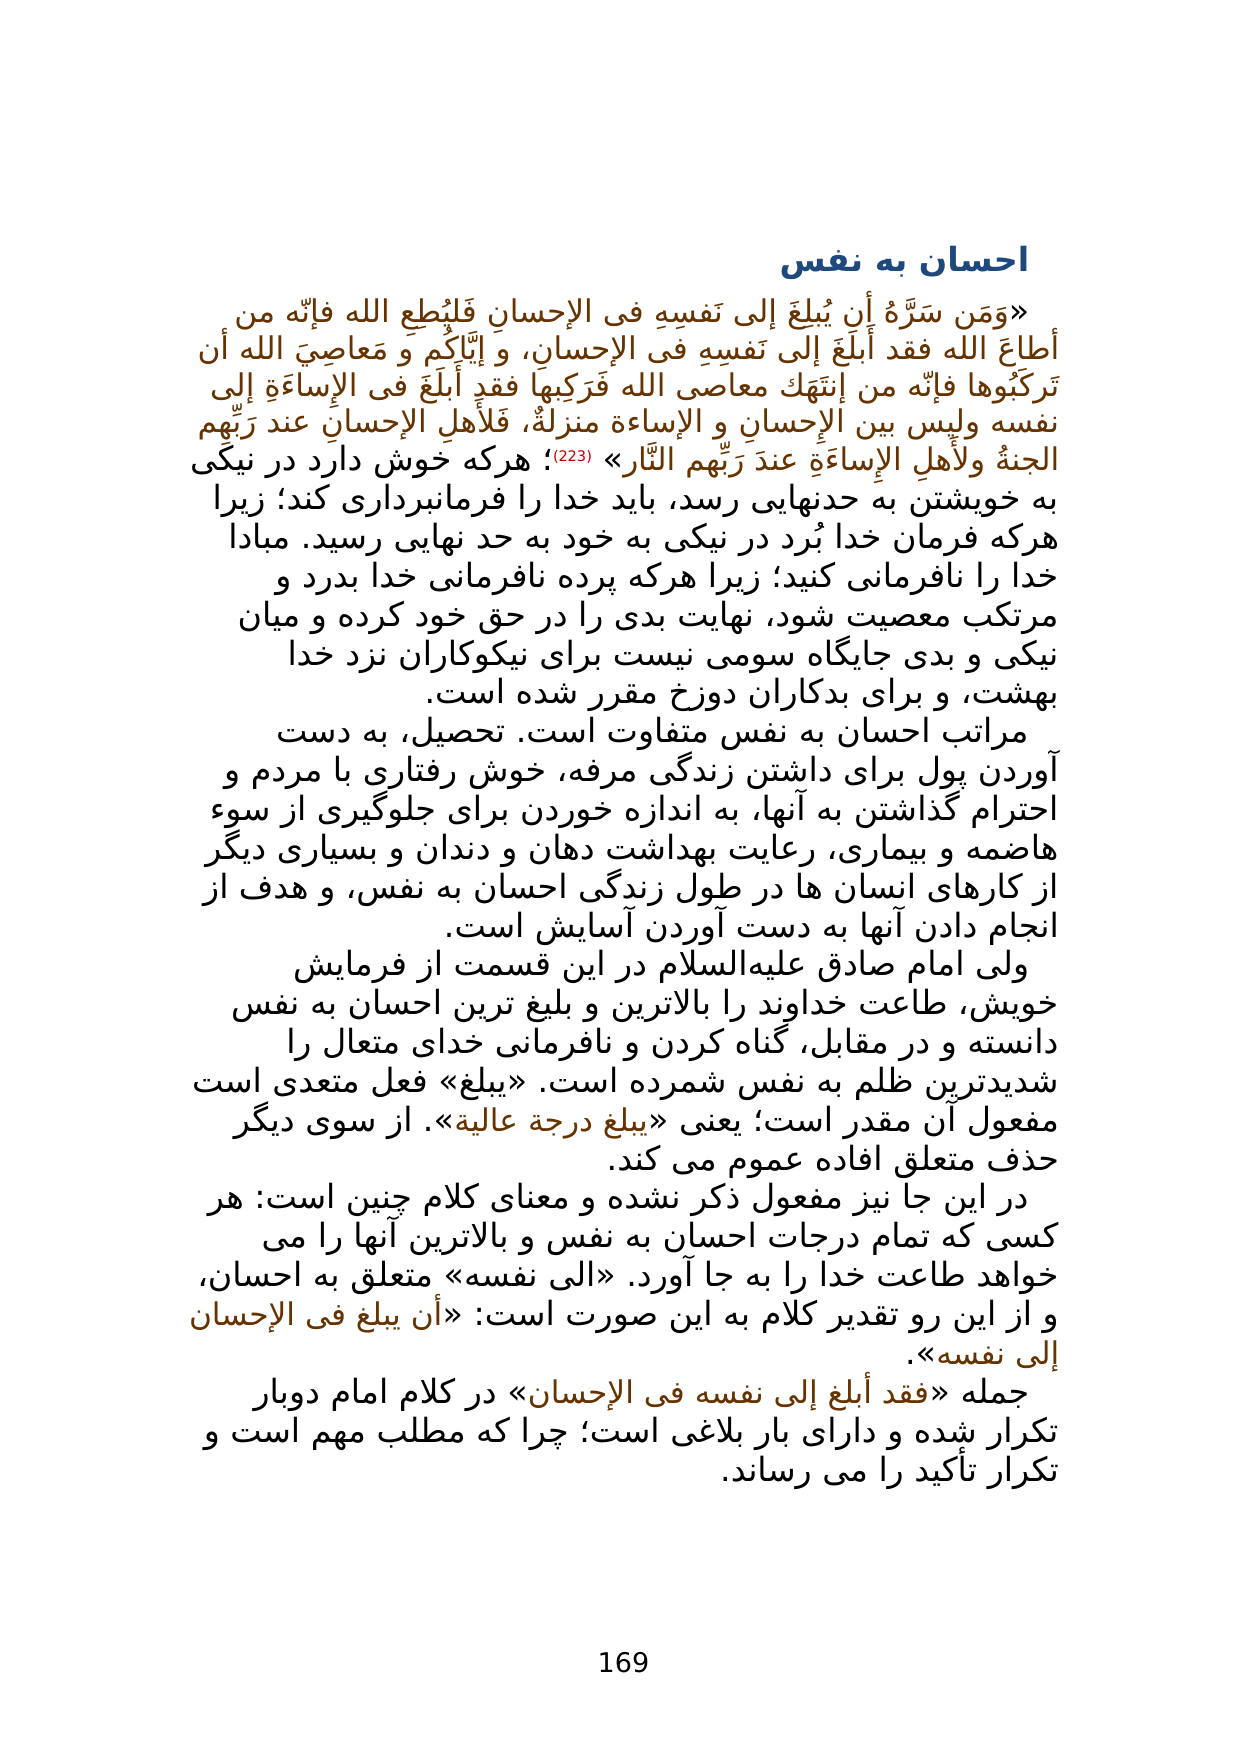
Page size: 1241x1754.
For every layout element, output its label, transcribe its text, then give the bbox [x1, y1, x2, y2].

text ولى امام صادق عليه‌السلام در اين قسمت از فرمايش خويش، طاعت خداوند را بالاترين و بليغ ترين احسان به نفس دانسته و در مقابل، گناه كردن و نافرمانى خداى متعال را شديدترين ظلم به نفس شمرده است. «يبلغ» فعل متعدى است مفعول آن مقدر است؛ يعنى «يبلغ درجة عالية». از سوى ديگر حذف متعلق افاده عموم مى كند. [187, 945, 1059, 1178]
text جمله «فقد أبلغ إلى نفسه فى الإحسان» در كلام امام دوبار تكرار شده و داراى بار بلاغى است؛ چرا كه مطلب مهم است و تكرار تأكيد را مى رساند. [187, 1372, 1059, 1489]
text در اين جا نيز مفعول ذكر نشده و معناى كلام چنين است: هر كسى كه تمام درجات احسان به نفس و بالاترين آنها را مى خواهد طاعت خدا را به جا آورد. «الى نفسه» متعلق به احسان، و از اين رو تقدير كلام به اين صورت است: «أن يبلغ فى الإحسان إلى نفسه». [187, 1178, 1059, 1372]
text مراتب احسان به نفس متفاوت است. تحصيل، به دست آوردن پول براى داشتن زندگى مرفه، خوش رفتارى با مردم و احترام گذاشتن به آنها، به اندازه خوردن براى جلوگيرى از سوء هاضمه و بيمارى، رعايت بهداشت دهان و دندان و بسيارى ديگر از كارهاى انسان ها در طول زندگى احسان به نفس، و هدف از انجام دادن آنها به دست آوردن آسايش است. [187, 712, 1059, 945]
subtitle احسان به نفس [187, 241, 1059, 279]
text «وَمَن سَرَّهُ أن يُبلِغَ إلى نَفسِهِ فى الإحسانِ فَليُطِعِ الله فإنّه من أطاعَ الله فقد أَبلَغَ إلى نَفسِهِ فى الإحسانِ، و إيَّاكُم و مَعاصِيَ الله أن تَركَبُوها فإنّه من إنتَهَك معاصى الله فَرَكِبها فقد أَبلَغَ فى الإِساءَةِ إلى نفسه وليس بين الإِحسانِ و الإساءة منزلةٌ، فَلأَهلِ الإحسانِ عند رَبِّهِم الجنةُ ولأَهلِ الإِساءَةِ عندَ رَبِّهم النَّار» (223)؛ هركه خوش دارد در نيكى به خويشتن به حدنهايى رسد، بايد خدا را فرمانبردارى كند؛ زيرا هركه فرمان خدا بُرد در نيكى به خود به حد نهايى رسيد. مبادا خدا را نافرمانى كنيد؛ زيرا هركه پرده نافرمانى خدا بدرد و مرتكب معصيت شود، نهايت بدى را در حق خود كرده و ميان نيكى و بدى جايگاه سومى نيست براى نيكوكاران نزد خدا بهشت، و براى بدكاران دوزخ مقرر شده است. [187, 292, 1059, 712]
